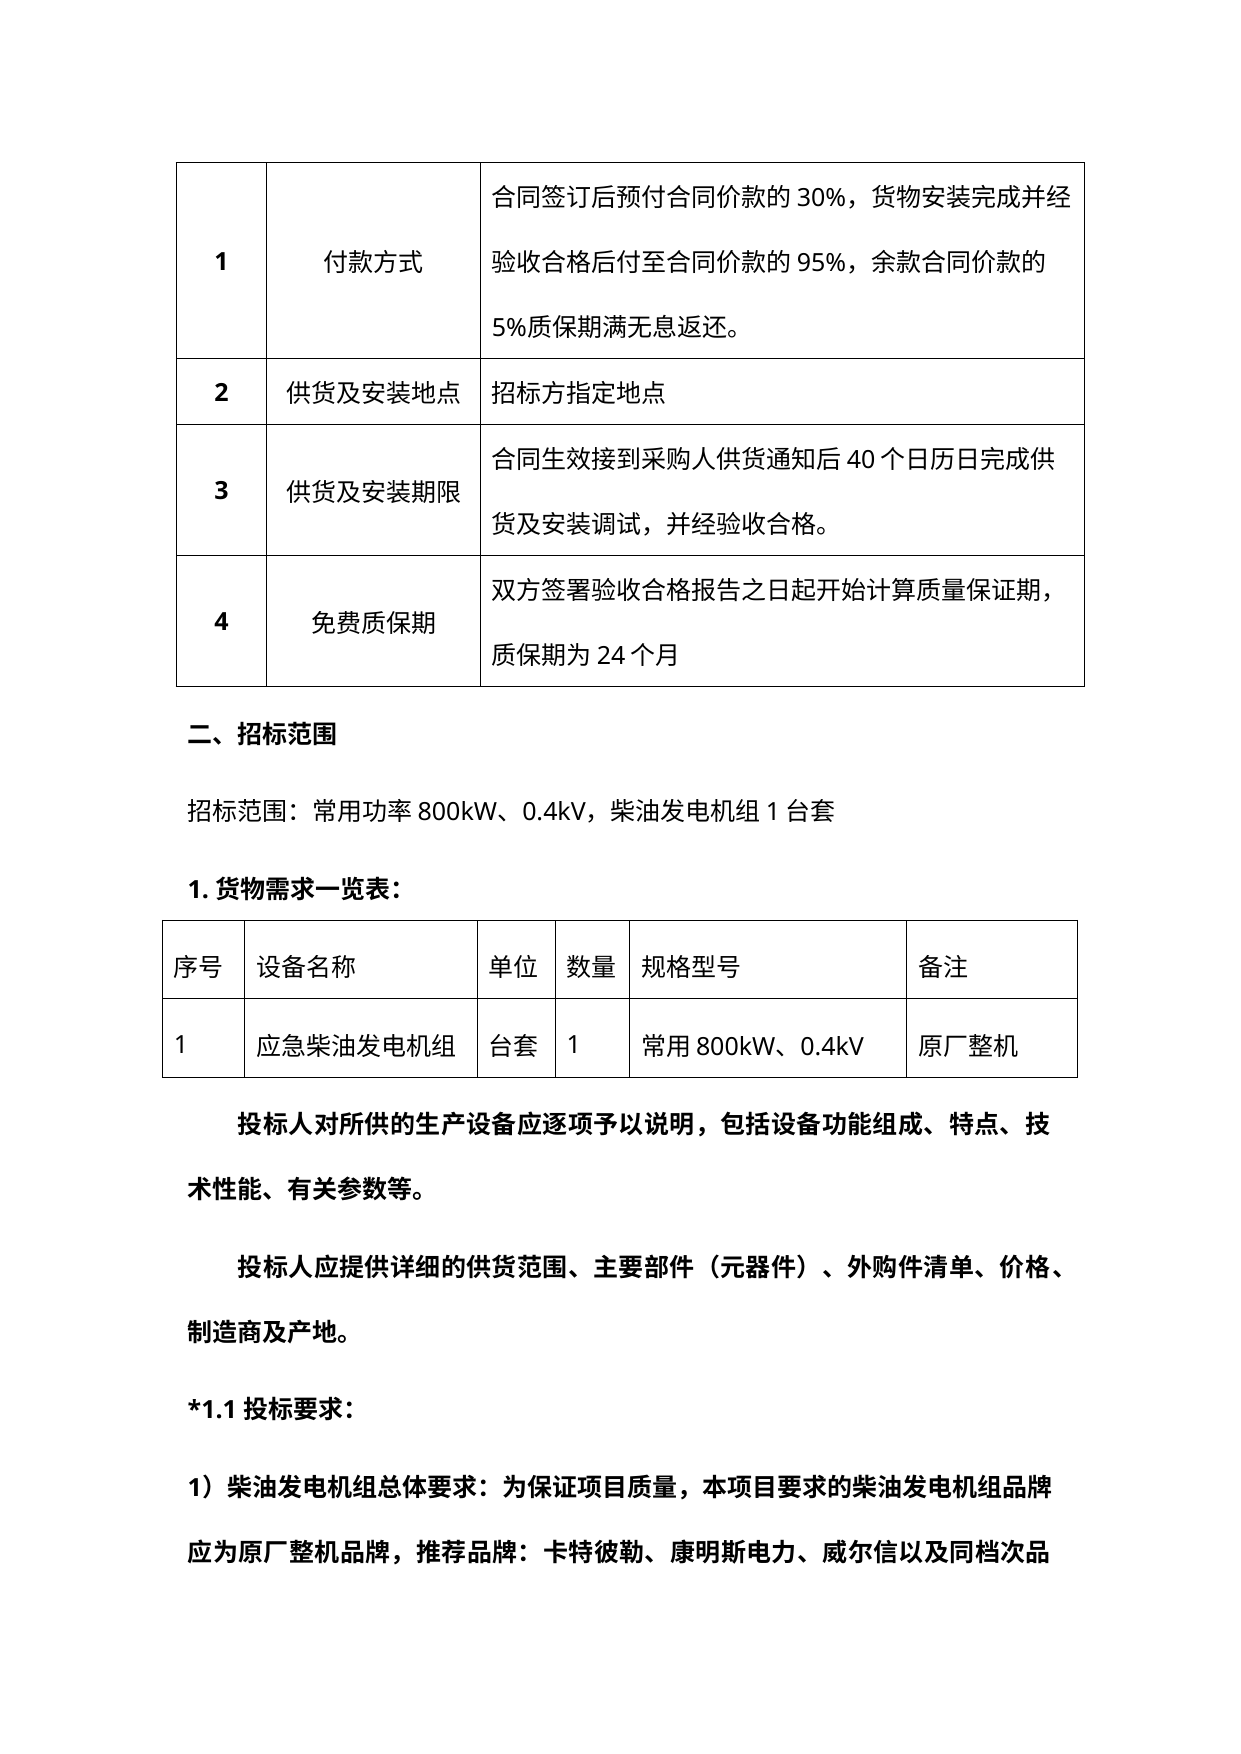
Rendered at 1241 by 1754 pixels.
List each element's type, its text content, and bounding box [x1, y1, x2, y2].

table_cell 台套 [478, 999, 555, 1077]
table_cell 供货及安装地点 [267, 359, 480, 424]
table_cell 合同生效接到采购人供货通知后40个日历日完成供货及安装调试，并经验收合格。 [481, 425, 1084, 555]
table_cell 合同签订后预付合同价款的30%，货物安装完成并经验收合格后付至合同价款的95%，余款合同价款的5%质保期满无息返还。 [481, 163, 1084, 358]
text 1. 货物需求一览表： [187, 855, 1053, 920]
table_cell 常用800kW、0.4kV [630, 999, 906, 1077]
table_cell 双方签署验收合格报告之日起开始计算质量保证期，质保期为24个月 [481, 556, 1084, 686]
table_cell 1 [556, 999, 629, 1077]
text 投标人对所供的生产设备应逐项予以说明，包括设备功能组成、特点、技术性能、有关参数等。 [187, 1090, 1053, 1220]
table_cell 应急柴油发电机组 [245, 999, 477, 1077]
list 二、招标范围 [187, 700, 1053, 765]
table_header 设备名称 [245, 921, 477, 998]
text 投标人应提供详细的供货范围、主要部件（元器件）、外购件清单、价格、制造商及产地。 [187, 1233, 1053, 1363]
table_cell 招标方指定地点 [481, 359, 1084, 424]
table_cell 3 [177, 425, 266, 555]
table_cell 免费质保期 [267, 556, 480, 686]
table_cell 付款方式 [267, 163, 480, 358]
table_header 序号 [163, 921, 244, 998]
text 招标范围：常用功率800kW、0.4kV，柴油发电机组1台套 [187, 777, 1053, 842]
text *1.1 投标要求： [187, 1375, 1053, 1440]
table_cell 1 [163, 999, 244, 1077]
table_cell 1 [177, 163, 266, 358]
table_cell 供货及安装期限 [267, 425, 480, 555]
table_header 备注 [907, 921, 1077, 998]
table_header 规格型号 [630, 921, 906, 998]
table_header 单位 [478, 921, 555, 998]
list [187, 1453, 1053, 1583]
table_cell 2 [177, 359, 266, 424]
table_cell 原厂整机 [907, 999, 1077, 1077]
table_cell 4 [177, 556, 266, 686]
table_header 数量 [556, 921, 629, 998]
